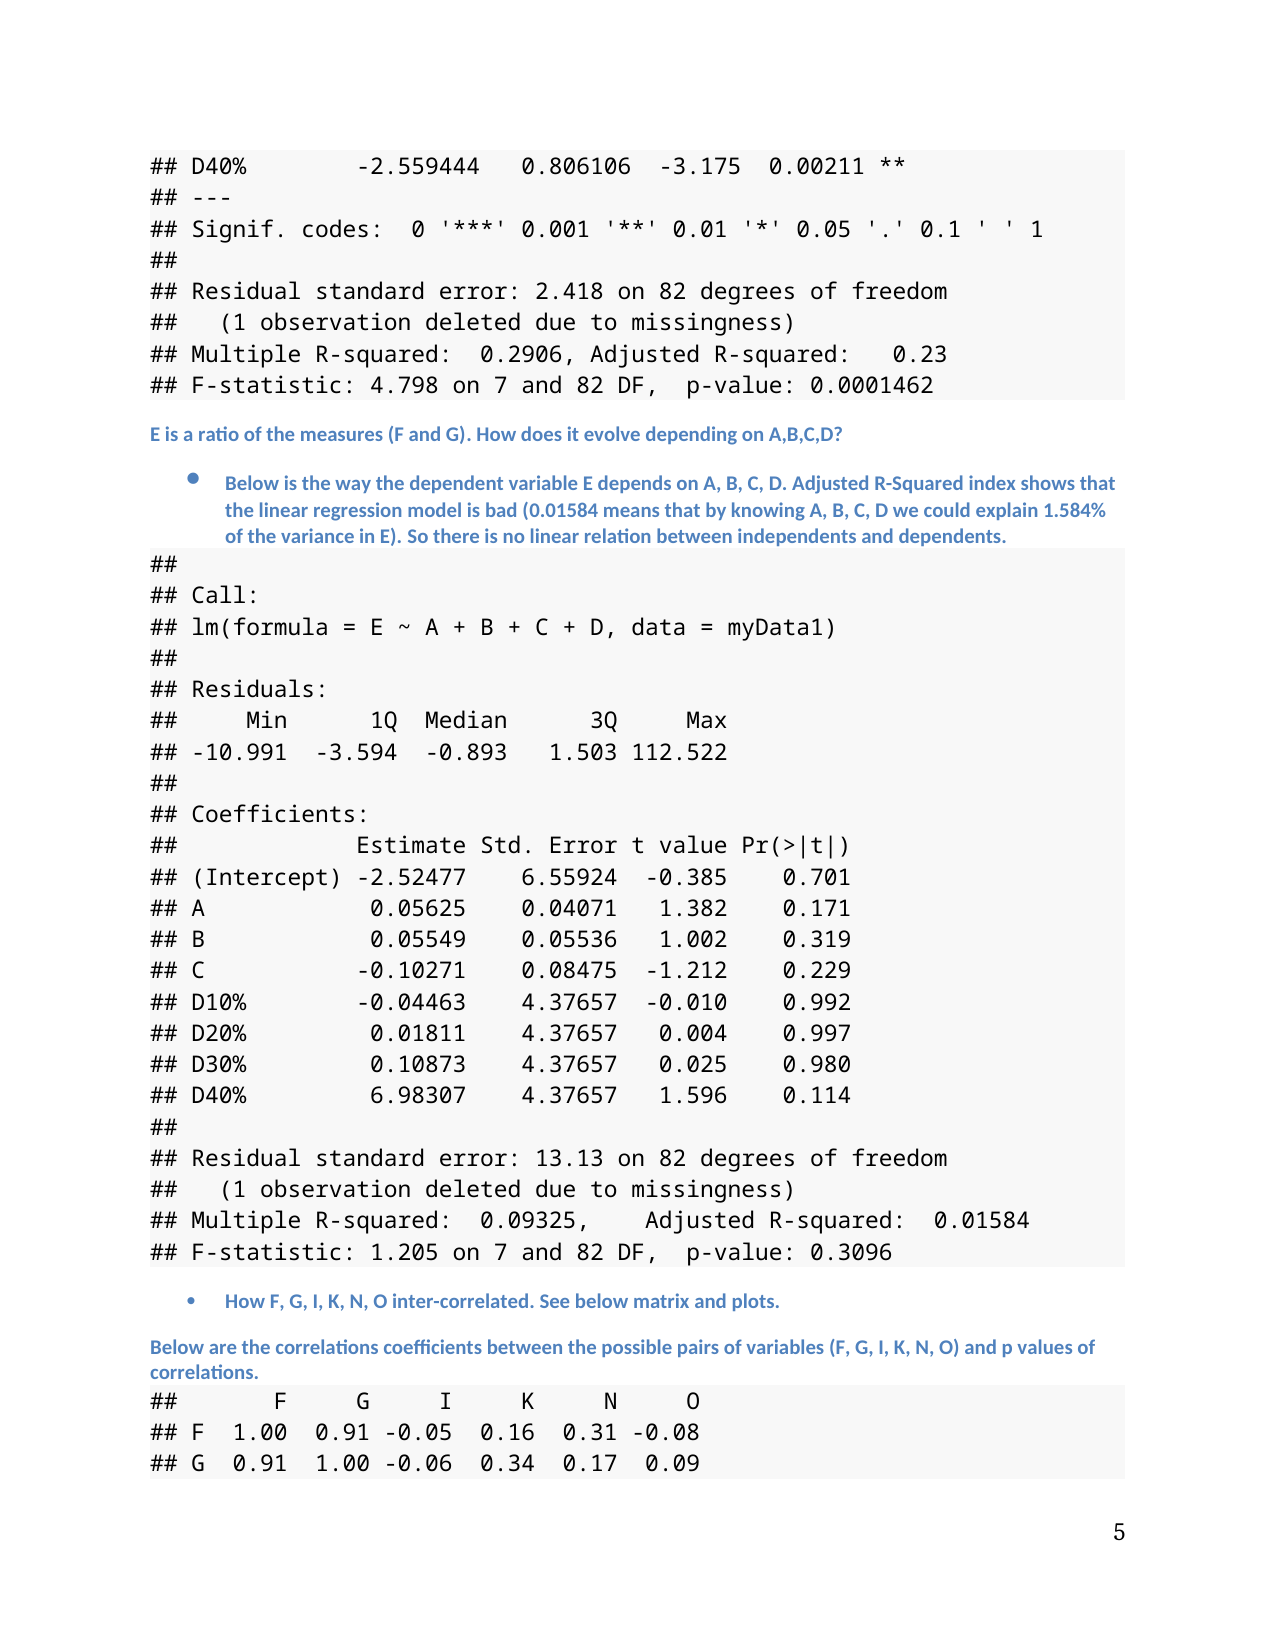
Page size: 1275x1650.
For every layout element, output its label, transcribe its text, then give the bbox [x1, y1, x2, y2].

subtitle How F, G, I, K, N, O inter-correlated. See below matrix and plots. [187, 1288, 1125, 1313]
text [150, 1385, 1125, 1479]
subtitle E is a ratio of the measures (F and G). How does it evolve depending on A,B,C,D? [150, 421, 1125, 446]
subtitle Below is the way the dependent variable E depends on A, B, C, D. Adjusted R-Squared index shows that the linear regression model is bad (0.01584 means that by knowing A, B, C, D we could explain 1.584% of the variance in E). So there is no linear relation between independents and dependents. [187, 467, 1125, 548]
subtitle Below are the correlations coefficients between the possible pairs of variables (F, G, I, K, N, O) and p values of correlations. [150, 1334, 1125, 1385]
text ## ## Call: ## lm(formula = E ~ A + B + C + D, data = myData1) ## ## Residuals: ## Min 1Q Median 3Q Max ## -10.991 -3.594 -0.893 1.503 112.522 ## ## Coefficients: ## Estimate Std. Error t value Pr(>|t|) ## (Intercept) -2.52477 6.55924 -0.385 0.701 ## A 0.05625 0.04071 1.382 0.171 ## B 0.05549 0.05536 1.002 0.319 ## C -0.10271 0.08475 -1.212 0.229 ## D10% -0.04463 4.37657 -0.010 0.992 ## D20% 0.01811 4.37657 0.004 0.997 ## D30% 0.10873 4.37657 0.025 0.980 ## D40% 6.98307 4.37657 1.596 0.114 ## ## Residual standard error: 13.13 on 82 degrees of freedom ## (1 observation deleted due to missingness) ## Multiple R-squared: 0.09325, Adjusted R-squared: 0.01584 ## F-statistic: 1.205 on 7 and 82 DF, p-value: 0.3096 [150, 548, 1125, 1267]
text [150, 150, 1125, 400]
